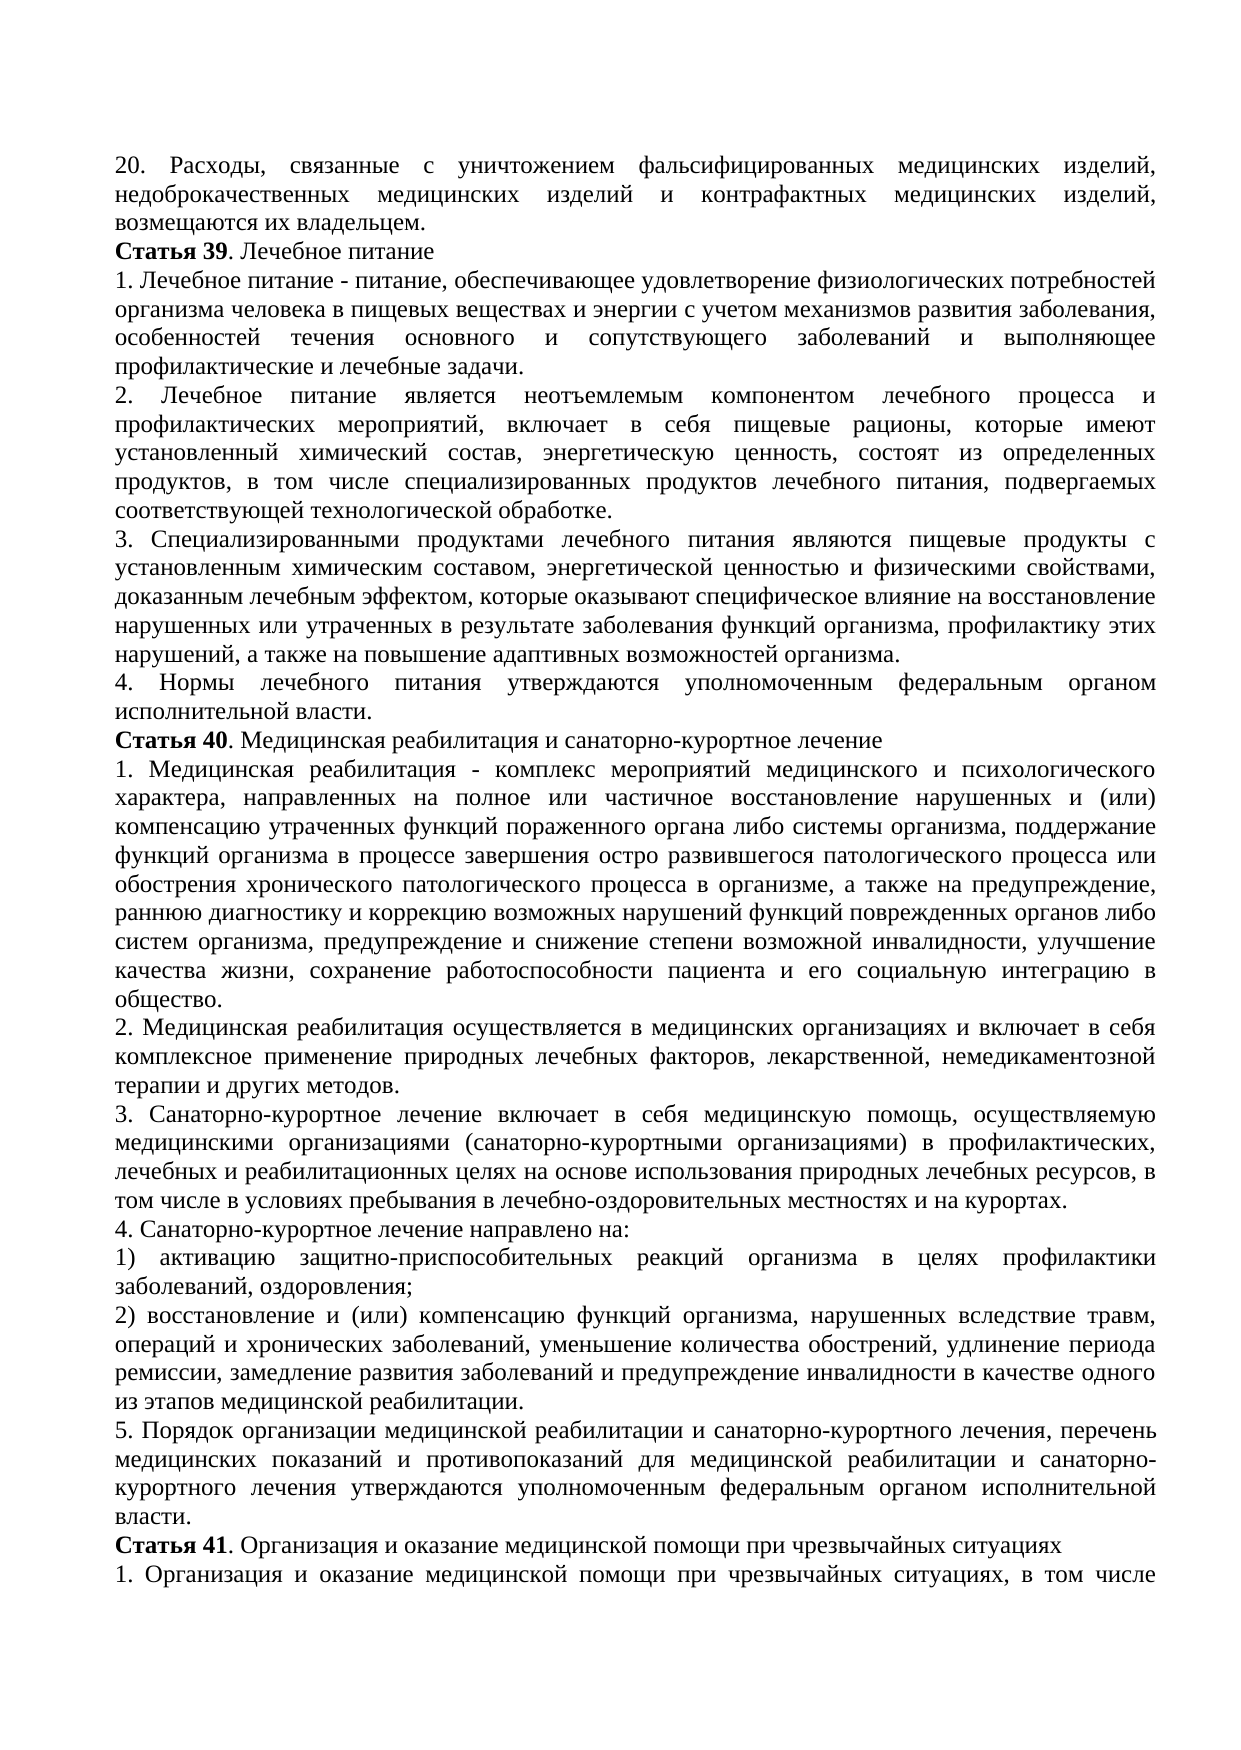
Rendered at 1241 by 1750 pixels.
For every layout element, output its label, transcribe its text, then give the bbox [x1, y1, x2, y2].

text 1) активацию защитно-приспособительных реакций организма в целях профилактики заболеваний, оздоровления; [114, 1242, 1157, 1300]
text 1. Медицинская реабилитация - комплекс мероприятий медицинского и психологического характера, направленных на полное или частичное восстановление нарушенных и (или) компенсацию утраченных функций пораженного органа либо системы организма, поддержание функций организма в процессе завершения остро развившегося патологического процесса или обострения хронического патологического процесса в организме, а также на предупреждение, раннюю диагностику и коррекцию возможных нарушений функций поврежденных органов либо систем организма, предупреждение и снижение степени возможной инвалидности, улучшение качества жизни, сохранение работоспособности пациента и его социальную интеграцию в общество. [114, 754, 1157, 1012]
text Статья 40. Медицинская реабилитация и санаторно-курортное лечение [114, 725, 1157, 754]
text 1. Лечебное питание - питание, обеспечивающее удовлетворение физиологических потребностей организма человека в пищевых веществах и энергии с учетом механизмов развития заболевания, особенностей течения основного и сопутствующего заболеваний и выполняющее профилактические и лечебные задачи. [114, 265, 1157, 380]
text 4. Санаторно-курортное лечение направлено на: [114, 1214, 1157, 1242]
text 3. Санаторно-курортное лечение включает в себя медицинскую помощь, осуществляемую медицинскими организациями (санаторно-курортными организациями) в профилактических, лечебных и реабилитационных целях на основе использования природных лечебных ресурсов, в том числе в условиях пребывания в лечебно-оздоровительных местностях и на курортах. [114, 1099, 1157, 1214]
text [114, 1559, 1157, 1587]
text Статья 39. Лечебное питание [114, 236, 1157, 265]
text 20. Расходы, связанные с уничтожением фальсифицированных медицинских изделий, недоброкачественных медицинских изделий и контрафактных медицинских изделий, возмещаются их владельцем. [114, 150, 1157, 236]
text 4. Нормы лечебного питания утверждаются уполномоченным федеральным органом исполнительной власти. [114, 667, 1157, 725]
text 2) восстановление и (или) компенсацию функций организма, нарушенных вследствие травм, операций и хронических заболеваний, уменьшение количества обострений, удлинение периода ремиссии, замедление развития заболеваний и предупреждение инвалидности в качестве одного из этапов медицинской реабилитации. [114, 1300, 1157, 1415]
text 2. Медицинская реабилитация осуществляется в медицинских организациях и включает в себя комплексное применение природных лечебных факторов, лекарственной, немедикаментозной терапии и других методов. [114, 1012, 1157, 1099]
text Статья 41. Организация и оказание медицинской помощи при чрезвычайных ситуациях [114, 1530, 1157, 1559]
text 3. Специализированными продуктами лечебного питания являются пищевые продукты с установленным химическим составом, энергетической ценностью и физическими свойствами, доказанным лечебным эффектом, которые оказывают специфическое влияние на восстановление нарушенных или утраченных в результате заболевания функций организма, профилактику этих нарушений, а также на повышение адаптивных возможностей организма. [114, 524, 1157, 667]
text 2. Лечебное питание является неотъемлемым компонентом лечебного процесса и профилактических мероприятий, включает в себя пищевые рационы, которые имеют установленный химический состав, энергетическую ценность, состоят из определенных продуктов, в том числе специализированных продуктов лечебного питания, подвергаемых соответствующей технологической обработке. [114, 380, 1157, 524]
text 5. Порядок организации медицинской реабилитации и санаторно-курортного лечения, перечень медицинских показаний и противопоказаний для медицинской реабилитации и санаторно-курортного лечения утверждаются уполномоченным федеральным органом исполнительной власти. [114, 1415, 1157, 1530]
